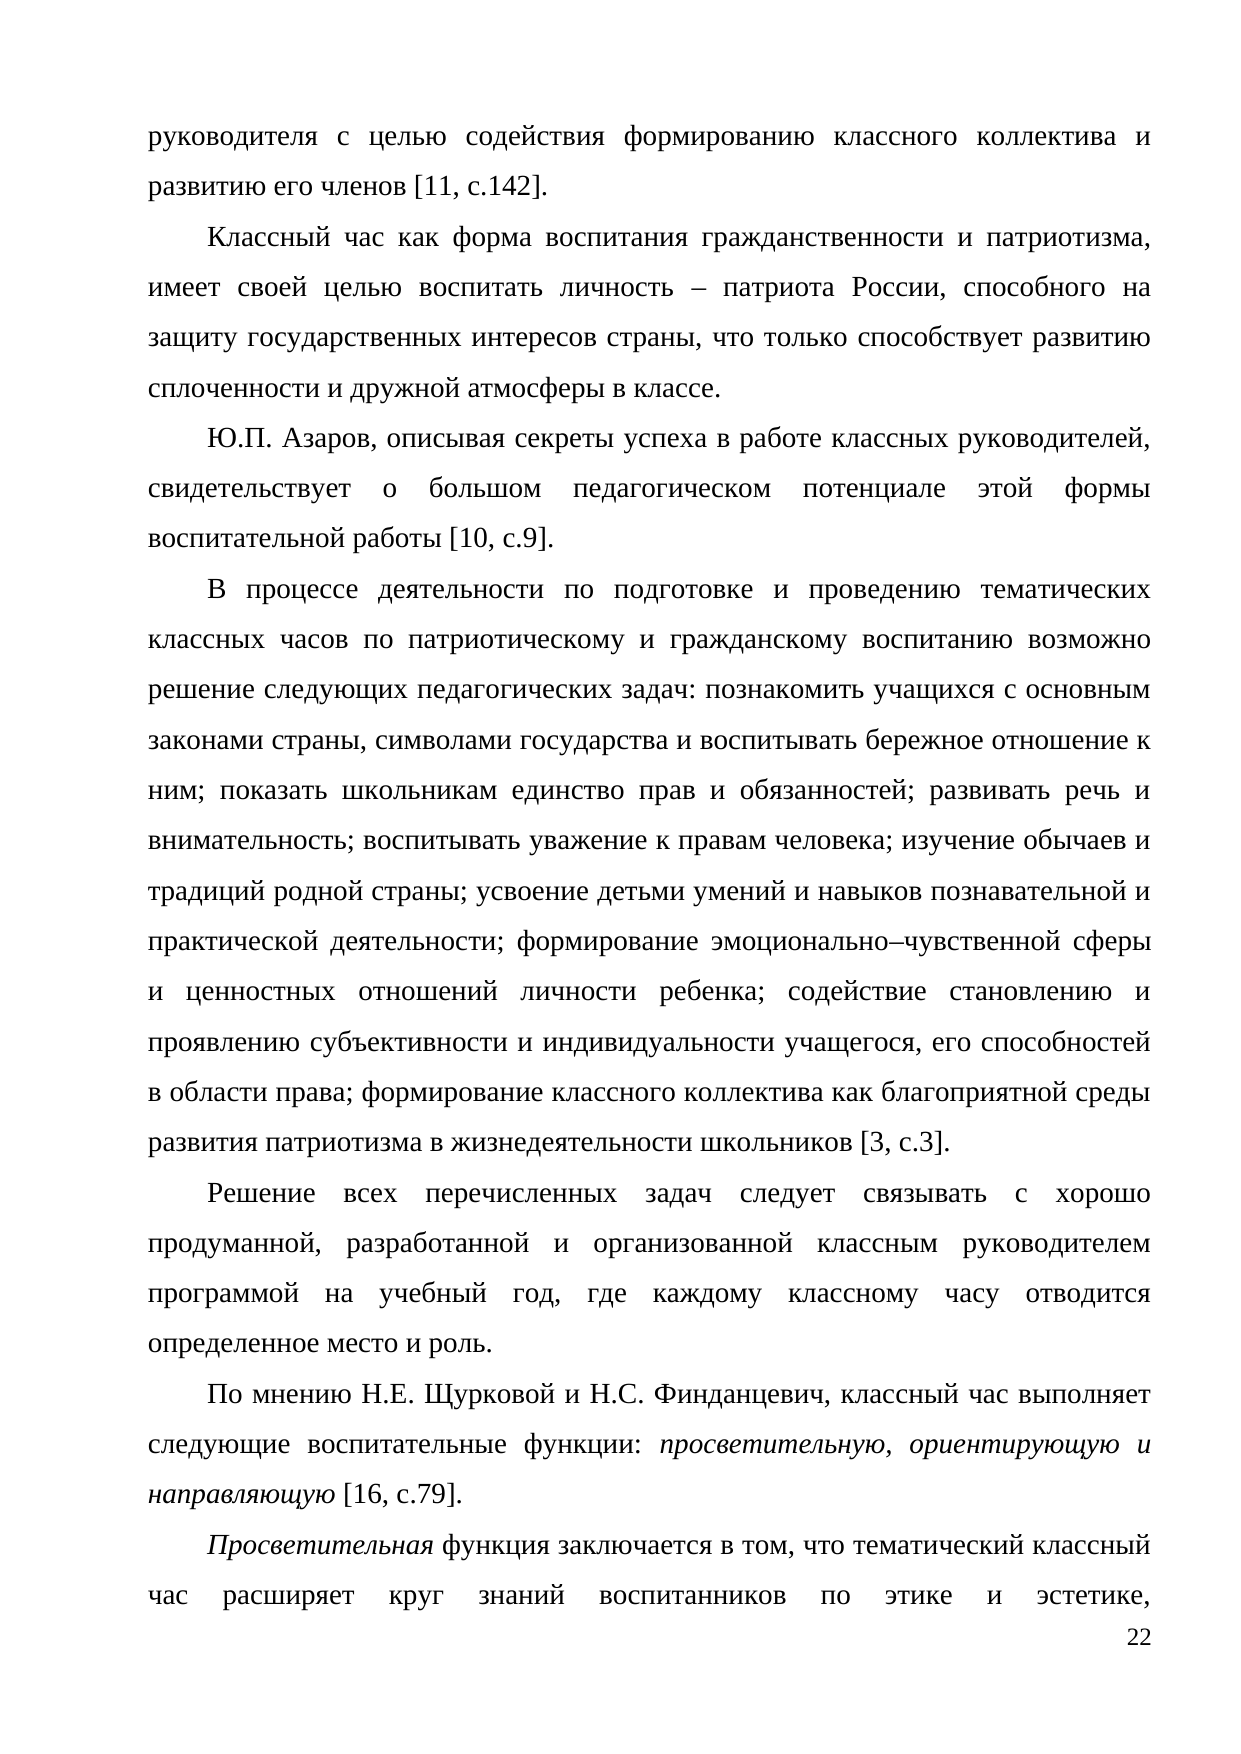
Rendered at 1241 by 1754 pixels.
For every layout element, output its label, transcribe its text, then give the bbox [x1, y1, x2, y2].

text По мнению Н.Е. Щурковой и Н.С. Финданцевич, классный час выполняет следующие воспитательные функции: просветительную, ориентирующую и направляющую [16, с.79]. [148, 1376, 1152, 1510]
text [148, 118, 1152, 202]
text Решение всех перечисленных задач следует связывать с хорошо продуманной, разработанной и организованной классным руководителем программой на учебный год, где каждому классному часу отводится определенное место и роль. [148, 1175, 1152, 1359]
text Ю.П. Азаров, описывая секреты успеха в работе классных руководителей, свидетельствует о большом педагогическом потенциале этой формы воспитательной работы [10, с.9]. [148, 420, 1152, 554]
text Классный час как форма воспитания гражданственности и патриотизма, имеет своей целью воспитать личность – патриота России, способного на защиту государственных интересов страны, что только способствует развитию сплоченности и дружной атмосферы в классе. [148, 219, 1152, 403]
text В процессе деятельности по подготовке и проведению тематических классных часов по патриотическому и гражданскому воспитанию возможно решение следующих педагогических задач: познакомить учащихся с основным законами страны, символами государства и воспитывать бережное отношение к ним; показать школьникам единство прав и обязанностей; развивать речь и внимательность; воспитывать уважение к правам человека; изучение обычаев и традиций родной страны; усвоение детьми умений и навыков познавательной и практической деятельности; формирование эмоционально–чувственной сферы и ценностных отношений личности ребенка; содействие становлению и проявлению субъективности и индивидуальности учащегося, его способностей в области права; формирование классного коллектива как благоприятной среды развития патриотизма в жизнедеятельности школьников [3, с.3]. [148, 571, 1152, 1158]
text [148, 1527, 1152, 1611]
